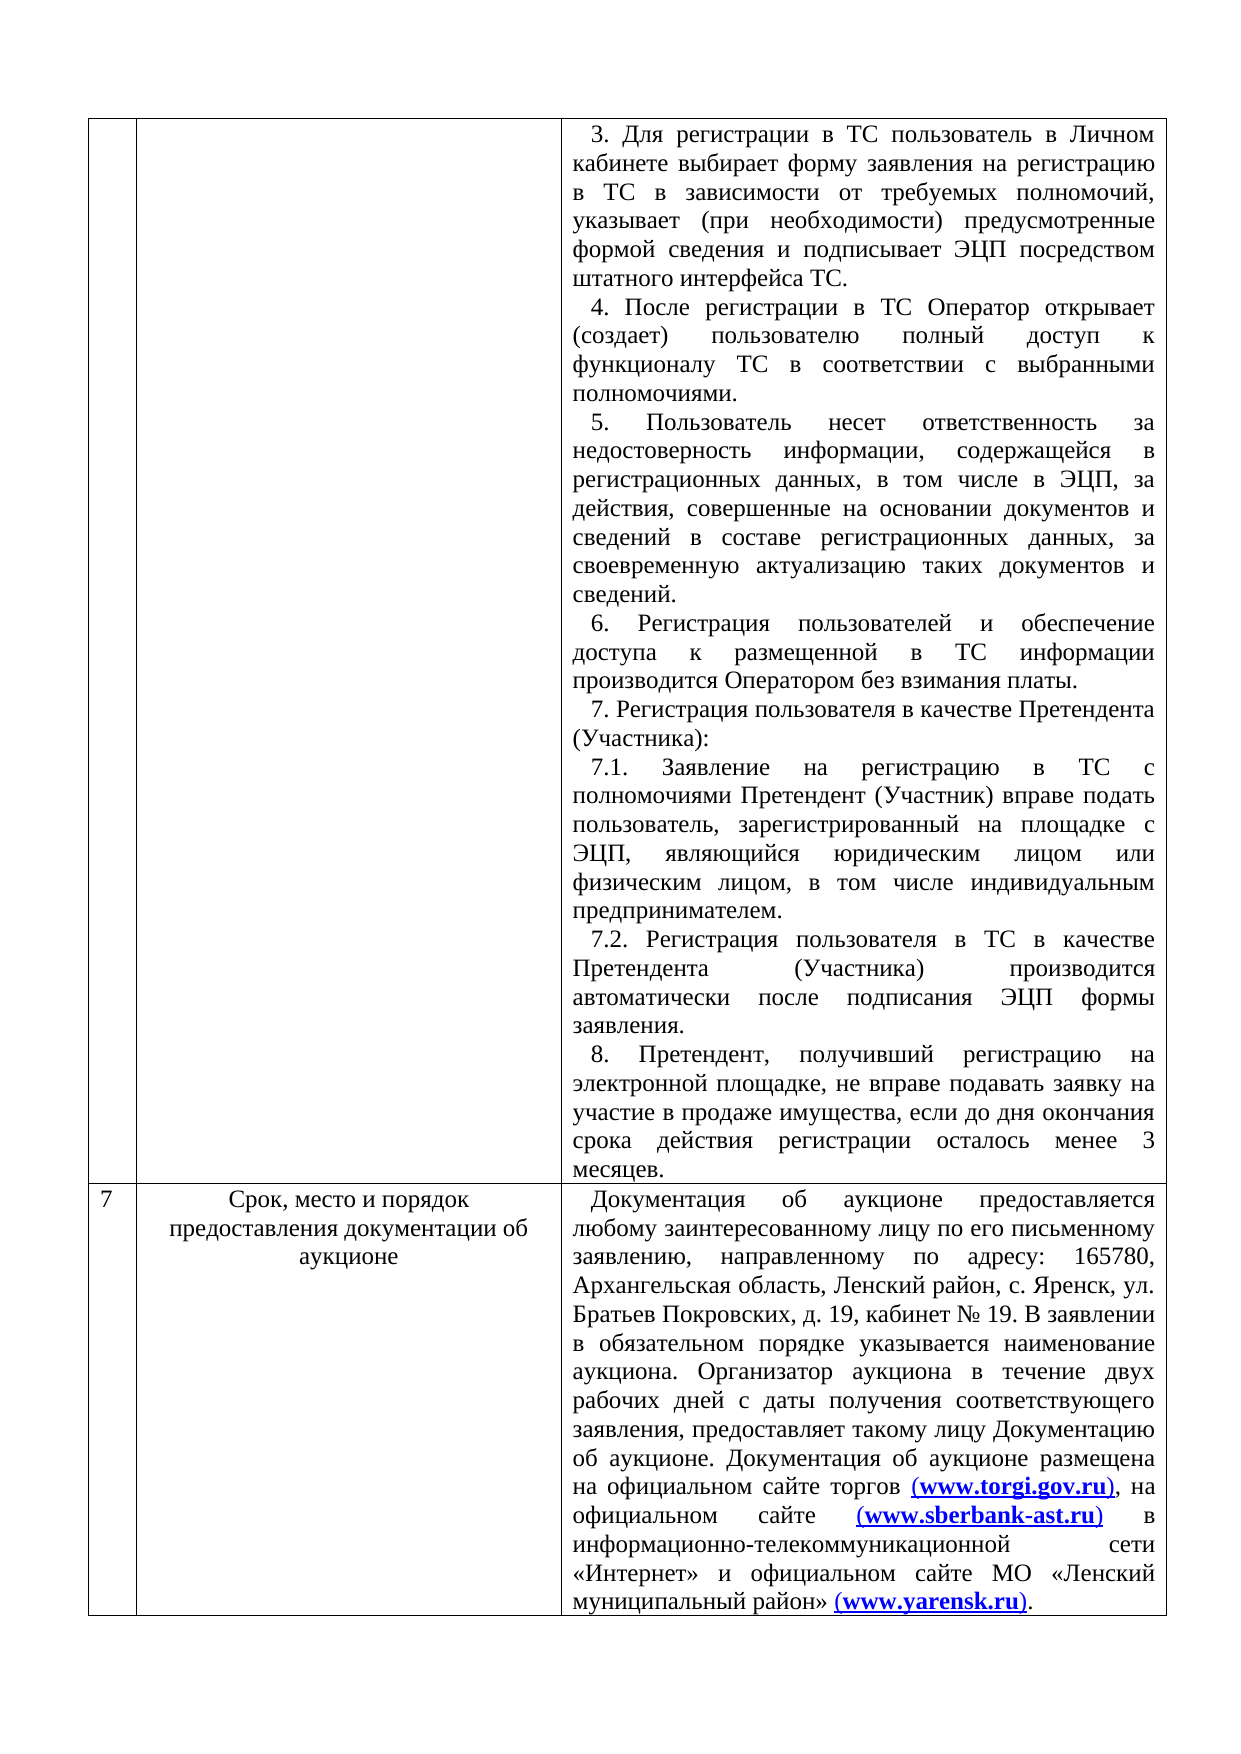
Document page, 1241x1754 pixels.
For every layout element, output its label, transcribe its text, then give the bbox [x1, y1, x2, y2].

table_cell 6 [89, 119, 136, 1183]
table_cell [562, 119, 1166, 1183]
table_cell 7 [89, 1184, 136, 1615]
table_cell Документация об аукционе предоставляется любому заинтересованному лицу по его письменному заявлению, направленному по адресу: 165780, Архангельская область, Ленский район, с. Яренск, ул. Братьев Покровских, д. 19, кабинет № 19. В заявлении в обязательном порядке указывается наименование аукциона. Организатор аукциона в течение двух рабочих дней с даты получения соответствующего заявления, предоставляет такому лицу Документацию об аукционе. Документация об аукционе размещена на официальном сайте торгов (www.torgi.gov.ru), на официальном сайте (www.sberbank-ast.ru) в информационно-телекоммуникационной сети «Интернет» и официальном сайте МО «Ленский муниципальный район» (www.yarensk.ru). [562, 1184, 1166, 1615]
table_cell Срок, место и порядок предоставления документации об аукционе [137, 1184, 561, 1615]
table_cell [137, 119, 561, 1183]
